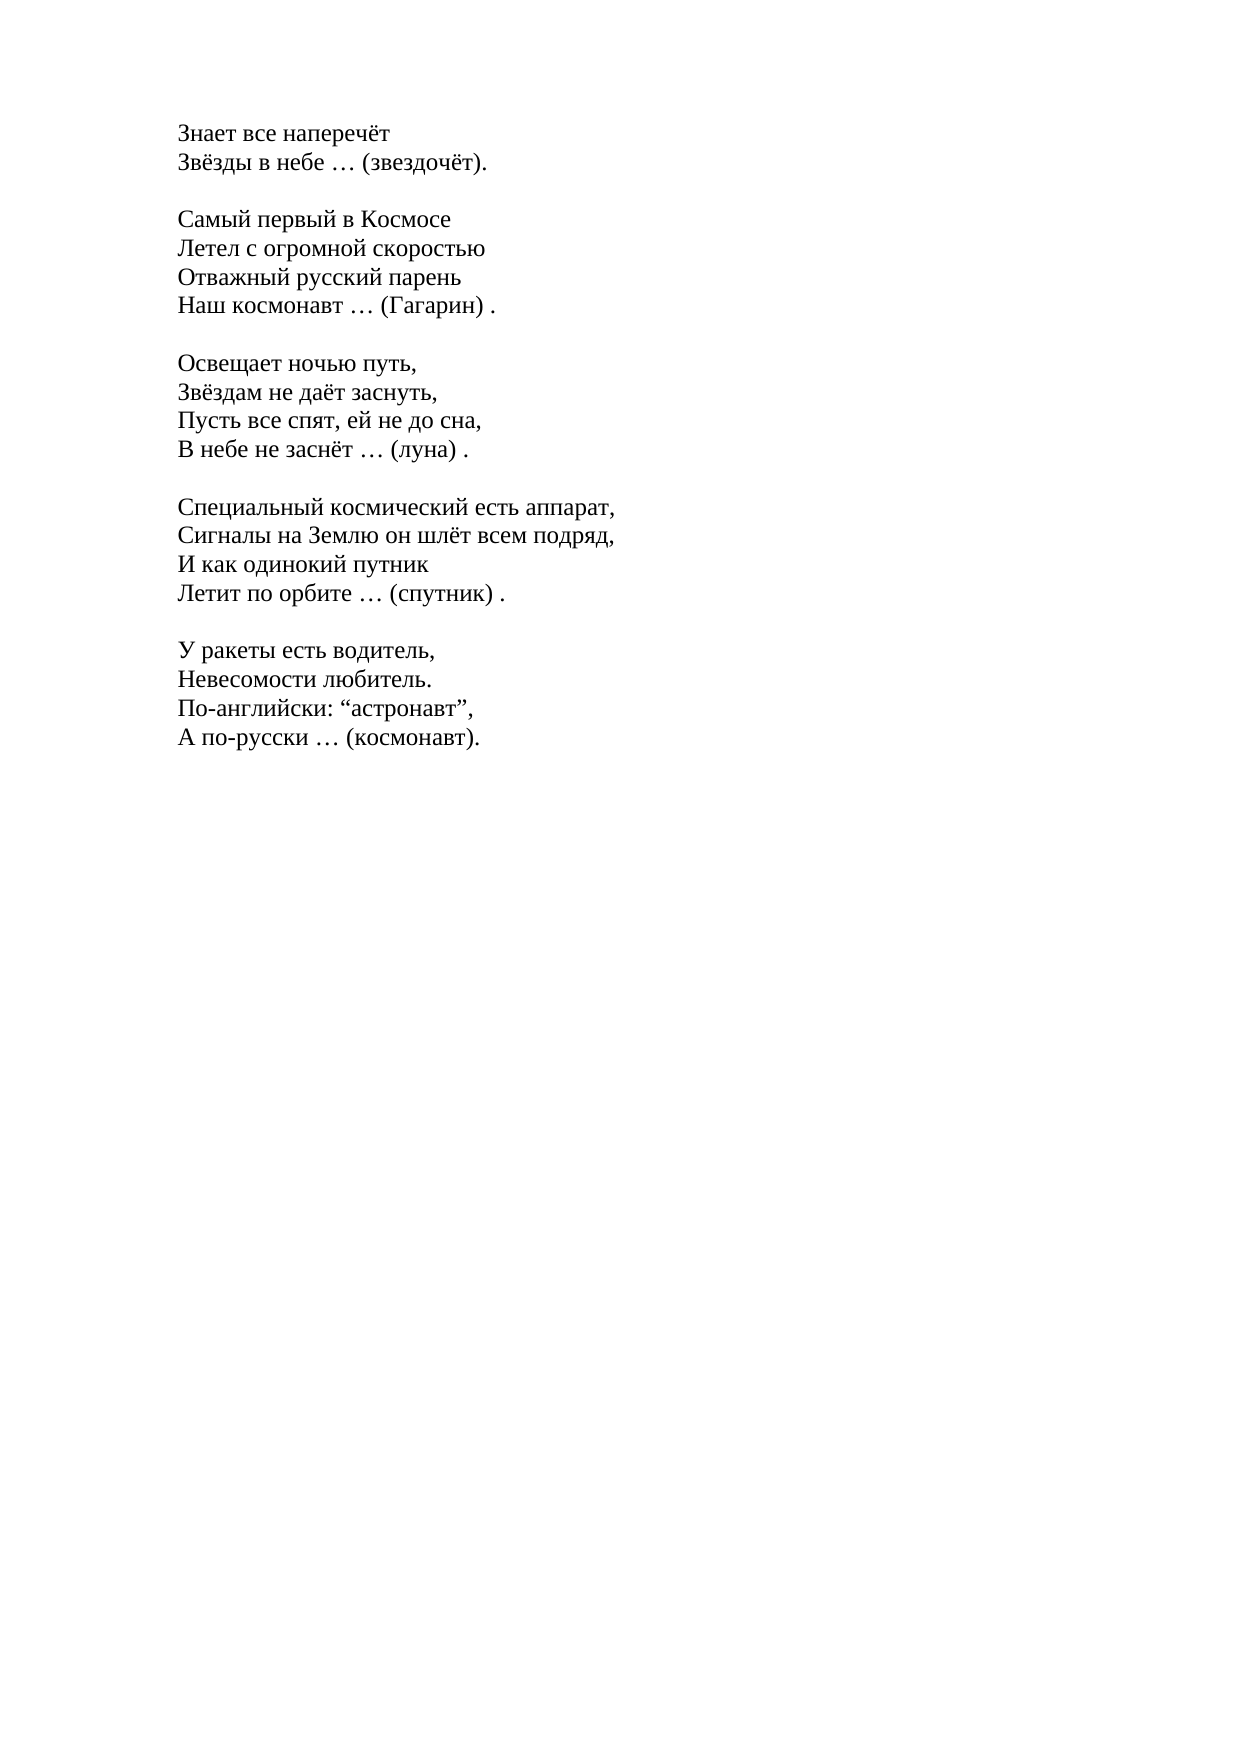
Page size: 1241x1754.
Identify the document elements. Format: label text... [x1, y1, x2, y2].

text Пусть все спят, ей не до сна, [177, 406, 1152, 434]
text Летел с огромной скоростью [177, 233, 1152, 262]
text А по-русски … (космонавт). [177, 722, 1152, 751]
text Сигналы на Землю он шлёт всем подряд, [177, 521, 1152, 549]
text Звёзды в небе … (звездочёт). [177, 147, 1152, 176]
text В небе не заснёт … (луна) . [177, 434, 1152, 463]
text Наш космонавт … (Гагарин) . [177, 291, 1152, 319]
text Летит по орбите … (спутник) . [177, 578, 1152, 607]
text Невесомости любитель. [177, 664, 1152, 693]
text И как одинокий путник [177, 549, 1152, 578]
text По-английски: “астронавт”, [177, 693, 1152, 722]
text У ракеты есть водитель, [177, 636, 1152, 664]
text Отважный русский парень [177, 262, 1152, 291]
text Звёздам не даёт заснуть, [177, 377, 1152, 406]
text Знает все наперечёт [177, 118, 1152, 147]
text Самый первый в Космосе [177, 204, 1152, 233]
text Специальный космический есть аппарат, [177, 492, 1152, 521]
text Освещает ночью путь, [177, 348, 1152, 377]
